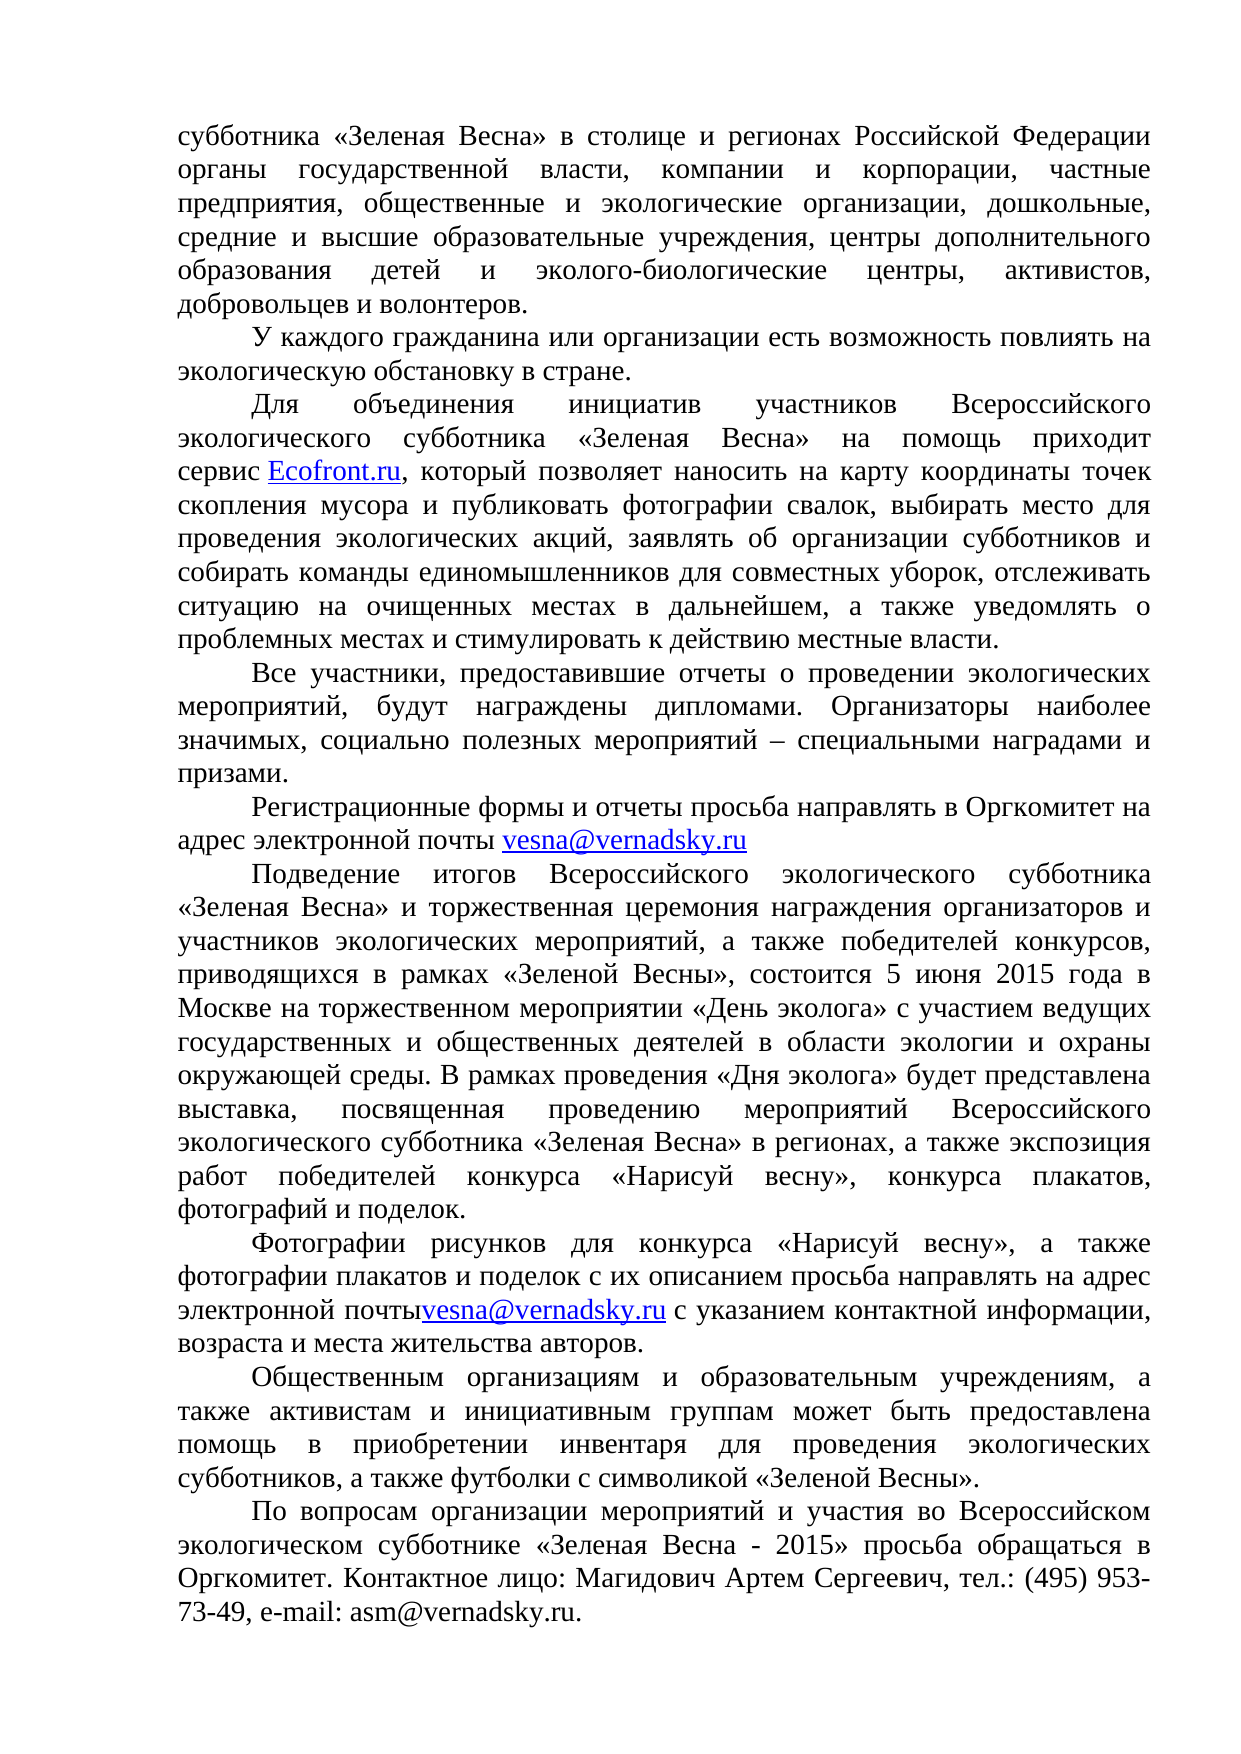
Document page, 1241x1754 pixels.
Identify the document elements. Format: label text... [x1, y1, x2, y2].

text У каждого гражданина или организации есть возможность повлиять на экологическую обстановку в стране. [177, 319, 1152, 386]
text Регистрационные формы и отчеты просьба направлять в Оргкомитет на адрес электронной почты vesna@vernadsky.ru [177, 789, 1152, 856]
text По вопросам организации мероприятий и участия во Всероссийском экологическом субботнике «Зеленая Весна - 2015» просьба обращаться в Оргкомитет. Контактное лицо: Магидович Артем Сергеевич, тел.: (495) 953-73-49, e-mail: asm@vernadsky.ru. [177, 1493, 1152, 1627]
text Все участники, предоставившие отчеты о проведении экологических мероприятий, будут награждены дипломами. Организаторы наиболее значимых, социально полезных мероприятий – специальными наградами и призами. [177, 655, 1152, 789]
text Общественным организациям и образовательным учреждениям, а также активистам и инициативным группам может быть предоставлена помощь в приобретении инвентаря для проведения экологических субботников, а также футболки с символикой «Зеленой Весны». [177, 1359, 1152, 1493]
text Подведение итогов Всероссийского экологического субботника «Зеленая Весна» и торжественная церемония награждения организаторов и участников экологических мероприятий, а также победителей конкурсов, приводящихся в рамках «Зеленой Весны», состоится 5 июня 2015 года в Москве на торжественном мероприятии «День эколога» с участием ведущих государственных и общественных деятелей в области экологии и охраны окружающей среды. В рамках проведения «Дня эколога» будет представлена выставка, посвященная проведению мероприятий Всероссийского экологического субботника «Зеленая Весна» в регионах, а также экспозиция работ победителей конкурса «Нарисуй весну», конкурса плакатов, фотографий и поделок. [177, 856, 1152, 1225]
text Фотографии рисунков для конкурса «Нарисуй весну», а также фотографии плакатов и поделок с их описанием просьба направлять на адрес электронной почтыvesna@vernadsky.ru с указанием контактной информации, возраста и места жительства авторов. [177, 1225, 1152, 1359]
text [177, 118, 1152, 319]
text Для объединения инициатив участников Всероссийского экологического субботника «Зеленая Весна» на помощь приходит сервис Ecofront.ru, который позволяет наносить на карту координаты точек скопления мусора и публиковать фотографии свалок, выбирать место для проведения экологических акций, заявлять об организации субботников и собирать команды единомышленников для совместных уборок, отслеживать ситуацию на очищенных местах в дальнейшем, а также уведомлять о проблемных местах и стимулировать к действию местные власти. [177, 386, 1152, 655]
